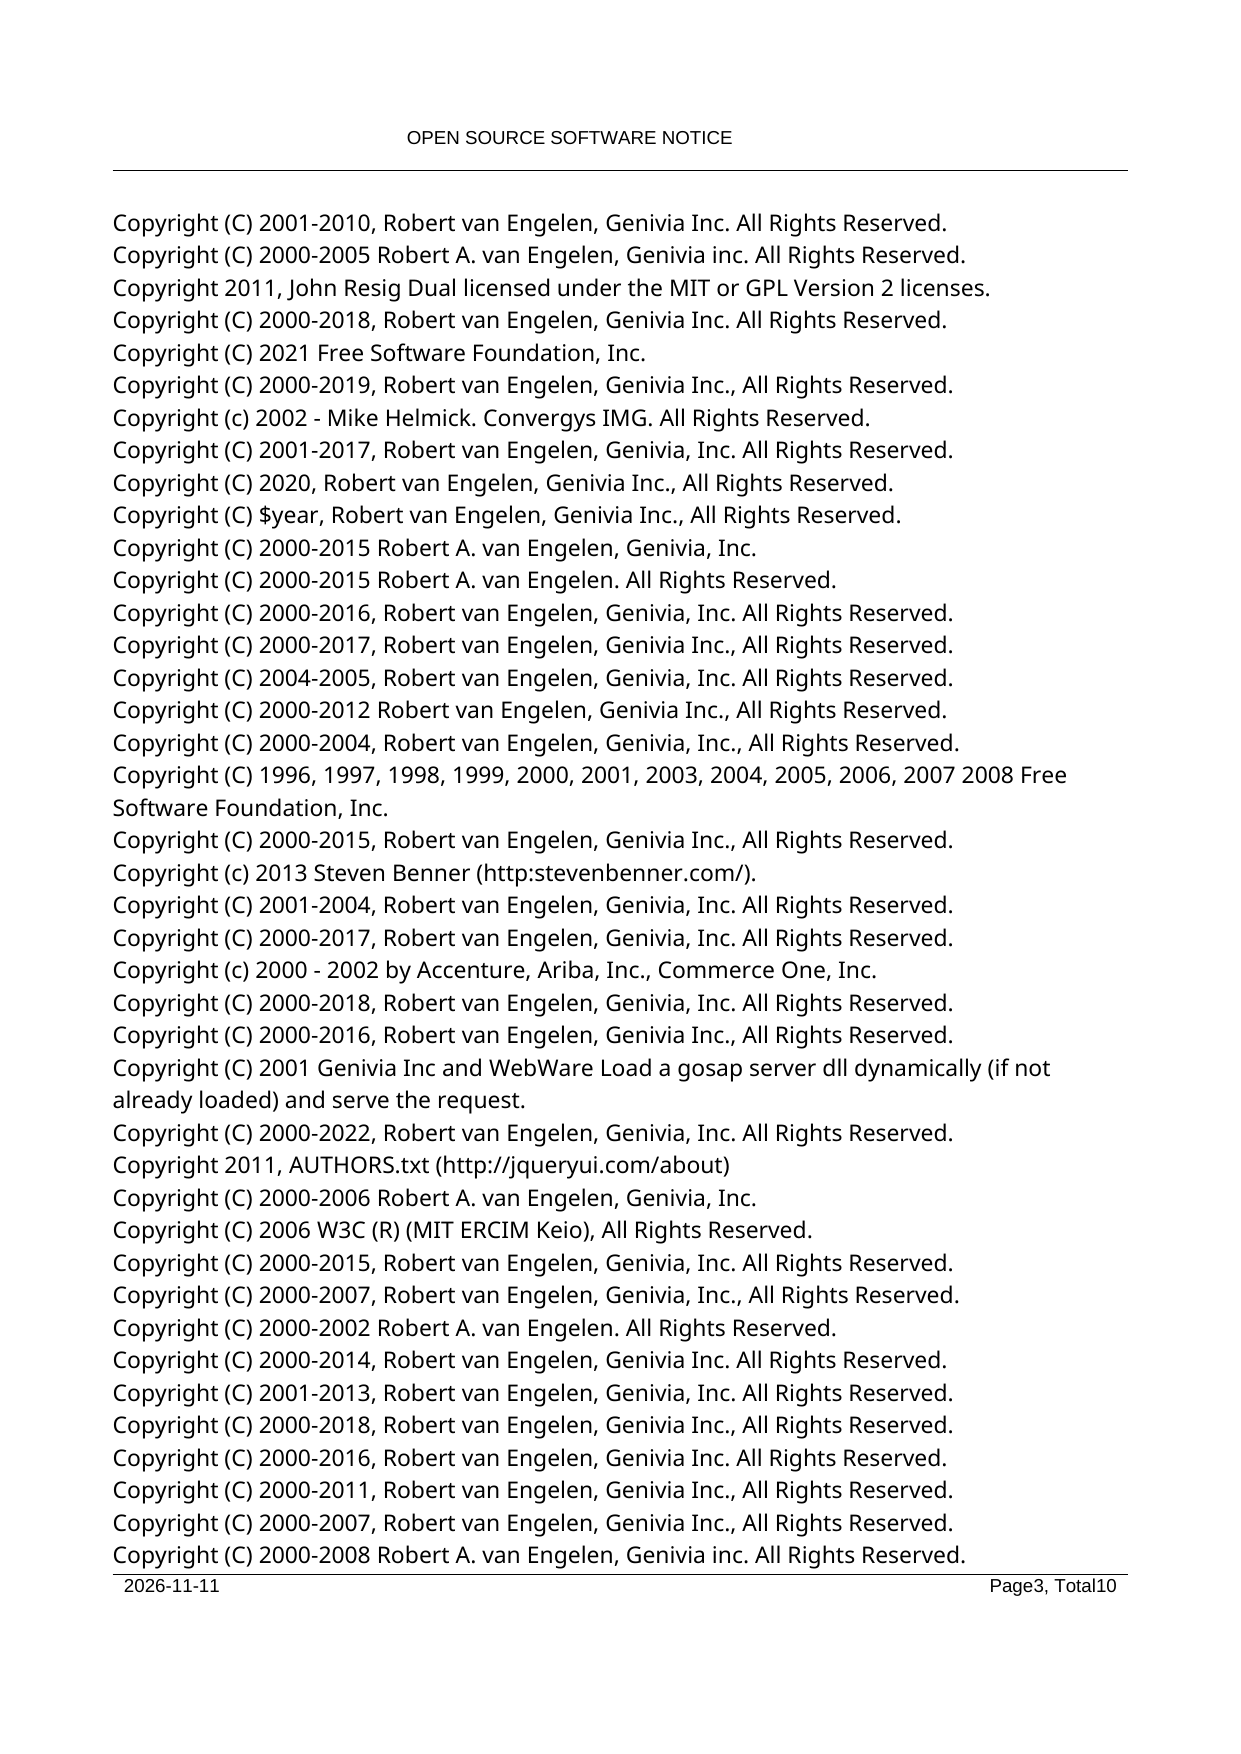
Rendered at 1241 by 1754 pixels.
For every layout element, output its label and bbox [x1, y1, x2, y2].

text [112, 206, 1128, 1571]
